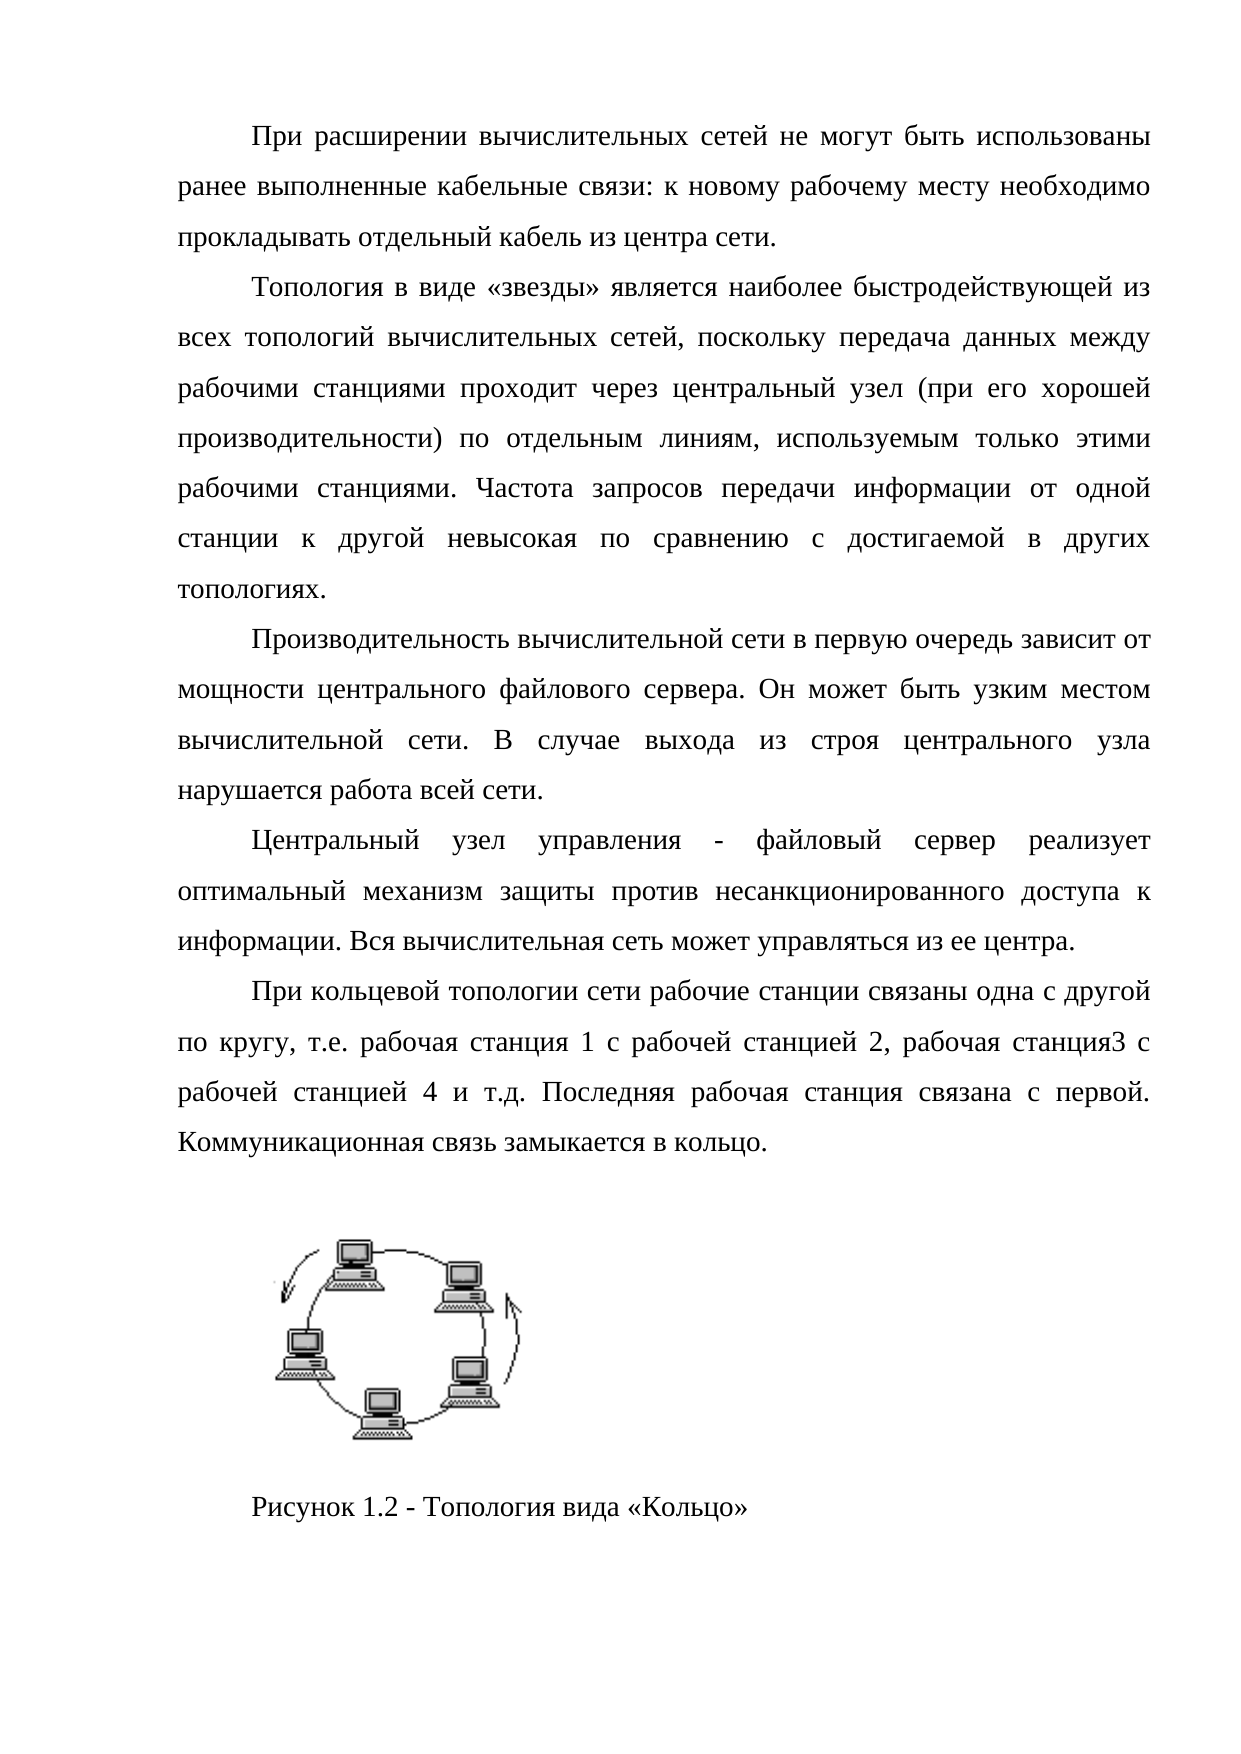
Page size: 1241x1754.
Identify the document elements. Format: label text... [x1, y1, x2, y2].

text Рисунок 1.2 - Топология вида «Кольцо» [177, 1225, 1152, 1523]
text Центральный узел управления - файловый сервер реализует оптимальный механизм защиты против несанкционированного доступа к информации. Вся вычислительная сеть может управляться из ее центра. [177, 822, 1152, 957]
text При расширении вычислительных сетей не могут быть использованы ранее выполненные кабельные связи: к новому рабочему месту необходимо прокладывать отдельный кабель из центра сети. [177, 118, 1152, 252]
picture [266, 1236, 538, 1456]
text Топология в виде «звезды» является наиболее быстродействующей из всех топологий вычислительных сетей, поскольку передача данных между рабочими станциями проходит через центральный узел (при его хорошей производительности) по отдельным линиям, используемым только этими рабочими станциями. Частота запросов передачи информации от одной станции к другой невысокая по сравнению с достигаемой в других топологиях. [177, 269, 1152, 604]
text При кольцевой топологии сети рабочие станции связаны одна с другой по кругу, т.е. рабочая станция 1 с рабочей станцией 2, рабочая станция3 с рабочей станцией 4 и т.д. Последняя рабочая станция связана с первой. Коммуникационная связь замыкается в кольцо. [177, 973, 1152, 1158]
text Производительность вычислительной сети в первую очередь зависит от мощности центрального файлового сервера. Он может быть узким местом вычислительной сети. В случае выхода из строя центрального узла нарушается работа всей сети. [177, 621, 1152, 806]
